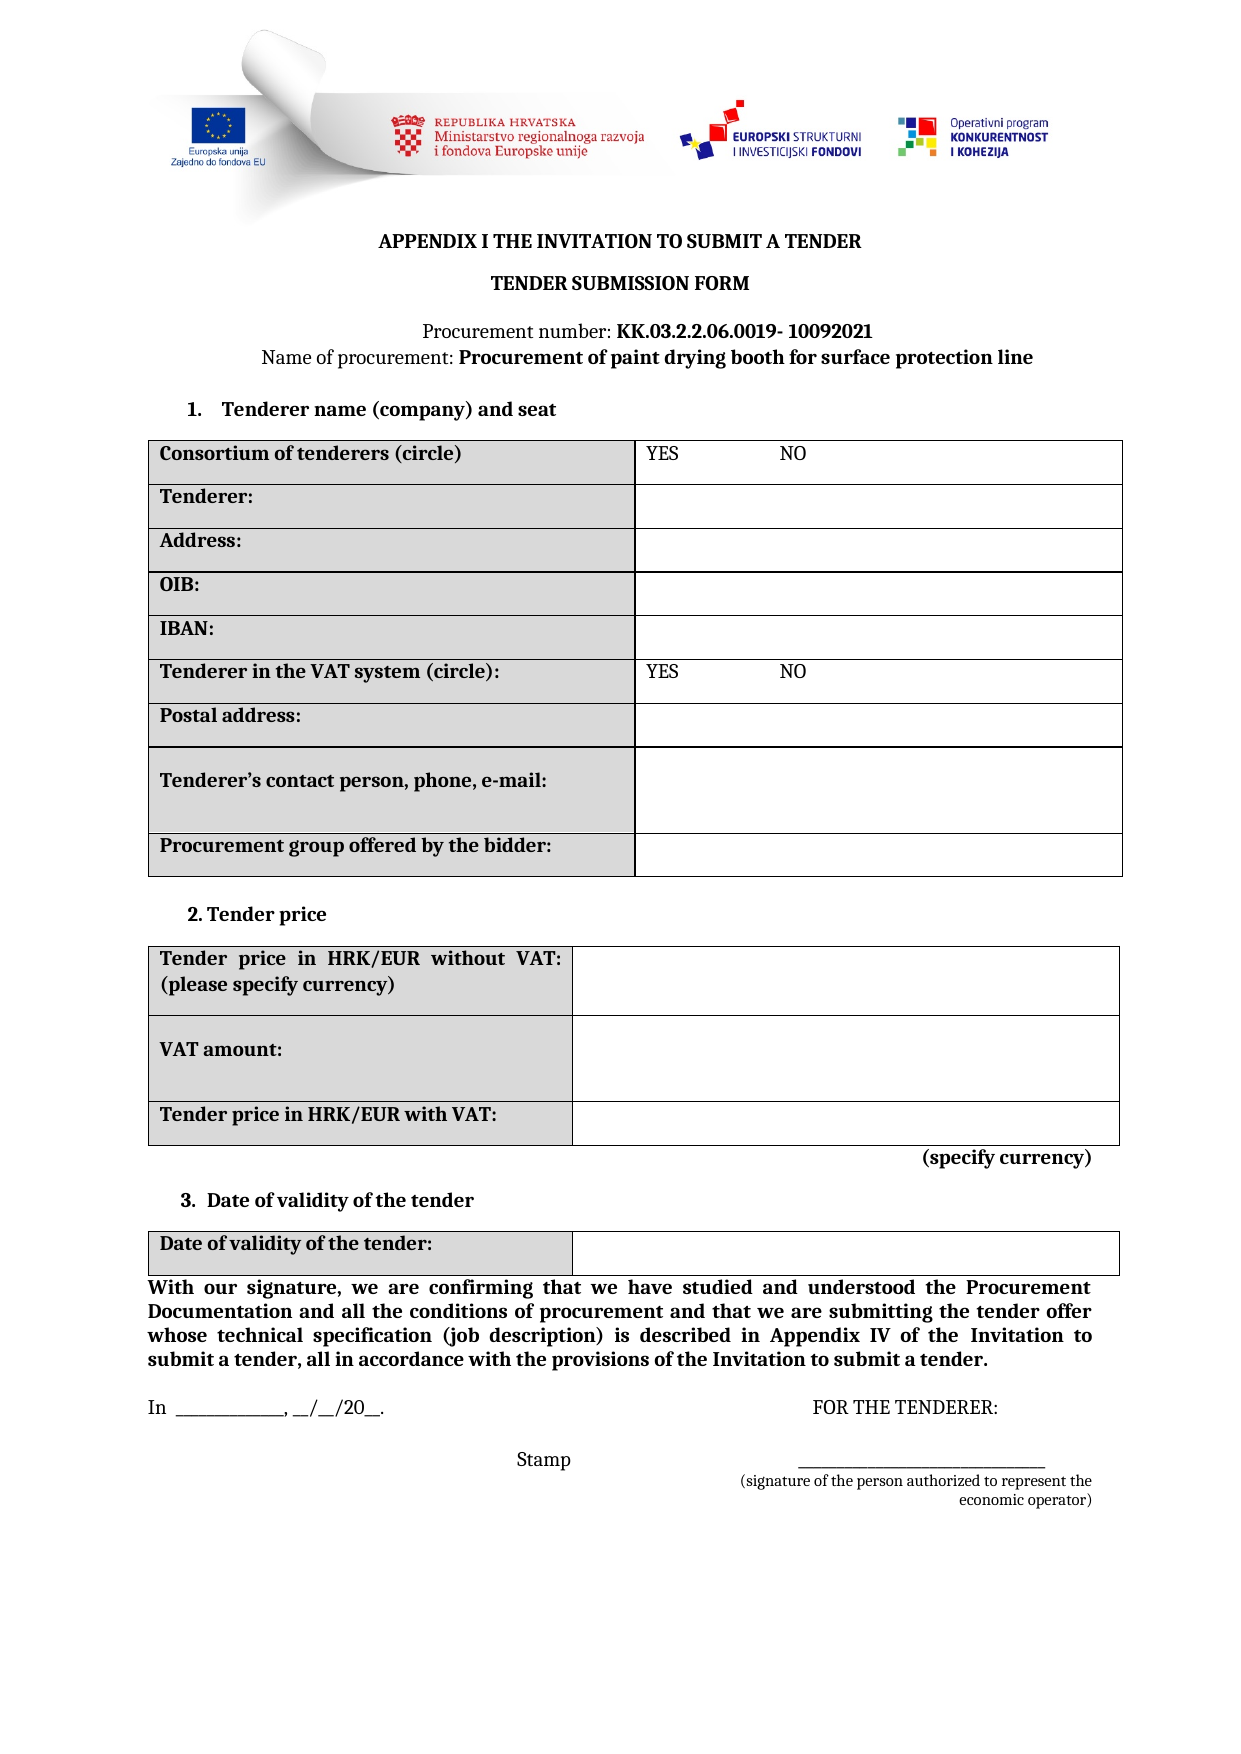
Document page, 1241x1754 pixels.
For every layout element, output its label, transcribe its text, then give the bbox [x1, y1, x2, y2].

text In ______________, __/__/20__. FOR THE TENDERER: [148, 1396, 1092, 1419]
picture [147, 29, 1093, 230]
list Procurement number: KK.03.2.2.06.0019- 10092021 [202, 320, 1092, 344]
table_cell Postal address: [149, 704, 634, 746]
table_cell Tender price in HRK/EUR with VAT: [149, 1102, 572, 1145]
list Name of procurement: Procurement of paint drying booth for surface protection line [202, 346, 1092, 370]
table_cell Address: [149, 529, 634, 571]
table_header Date of validity of the tender: [149, 1232, 572, 1275]
list Tenderer name (company) and seat [187, 398, 1092, 422]
table_cell [636, 704, 1122, 746]
text economic operator) [148, 1491, 1092, 1510]
table_cell Tenderer: [149, 485, 634, 528]
table_cell Procurement group offered by the bidder: [149, 834, 634, 876]
table_cell Tenderer in the VAT system (circle): [149, 660, 634, 703]
text TENDER SUBMISSION FORM [148, 272, 1092, 296]
table_cell OIB: [149, 573, 634, 615]
table_cell [636, 616, 1122, 659]
list Tender price [187, 903, 1092, 927]
table_header [573, 1232, 1119, 1275]
table_header [573, 947, 1119, 1015]
table_cell [573, 1102, 1119, 1145]
table_cell Tenderer’s contact person, phone, e-mail: [149, 748, 634, 832]
text With our signature, we are confirming that we have studied and understood the Procurement Documentation and all the conditions of procurement and that we are submitting the tender offer whose technical specification (job description) is described in Appendix IV of the Invitation to submit a tender, all in accordance with the provisions of the Invitation to submit a tender. [148, 1276, 1092, 1372]
table_cell [636, 573, 1122, 615]
text (specify currency) [148, 1146, 1092, 1170]
table_header YES NO [636, 441, 1122, 484]
table_cell [636, 485, 1122, 528]
table_cell YES NO [636, 660, 1122, 703]
table_cell [636, 529, 1122, 571]
table_header Consortium of tenderers (circle) [149, 441, 634, 484]
list Date of validity of the tender [181, 1188, 1092, 1212]
text Stamp ________________________________ [148, 1447, 1092, 1471]
table_cell VAT amount: [149, 1016, 572, 1101]
table_cell [636, 834, 1122, 876]
text (signature of the person authorized to represent the [148, 1471, 1092, 1491]
table_cell [636, 748, 1122, 832]
table_header Tender price in HRK/EUR without VAT: (please specify currency) [149, 947, 572, 1015]
table_cell [573, 1016, 1119, 1101]
table_cell IBAN: [149, 616, 634, 659]
text APPENDIX I THE INVITATION TO SUBMIT A TENDER [148, 230, 1092, 253]
